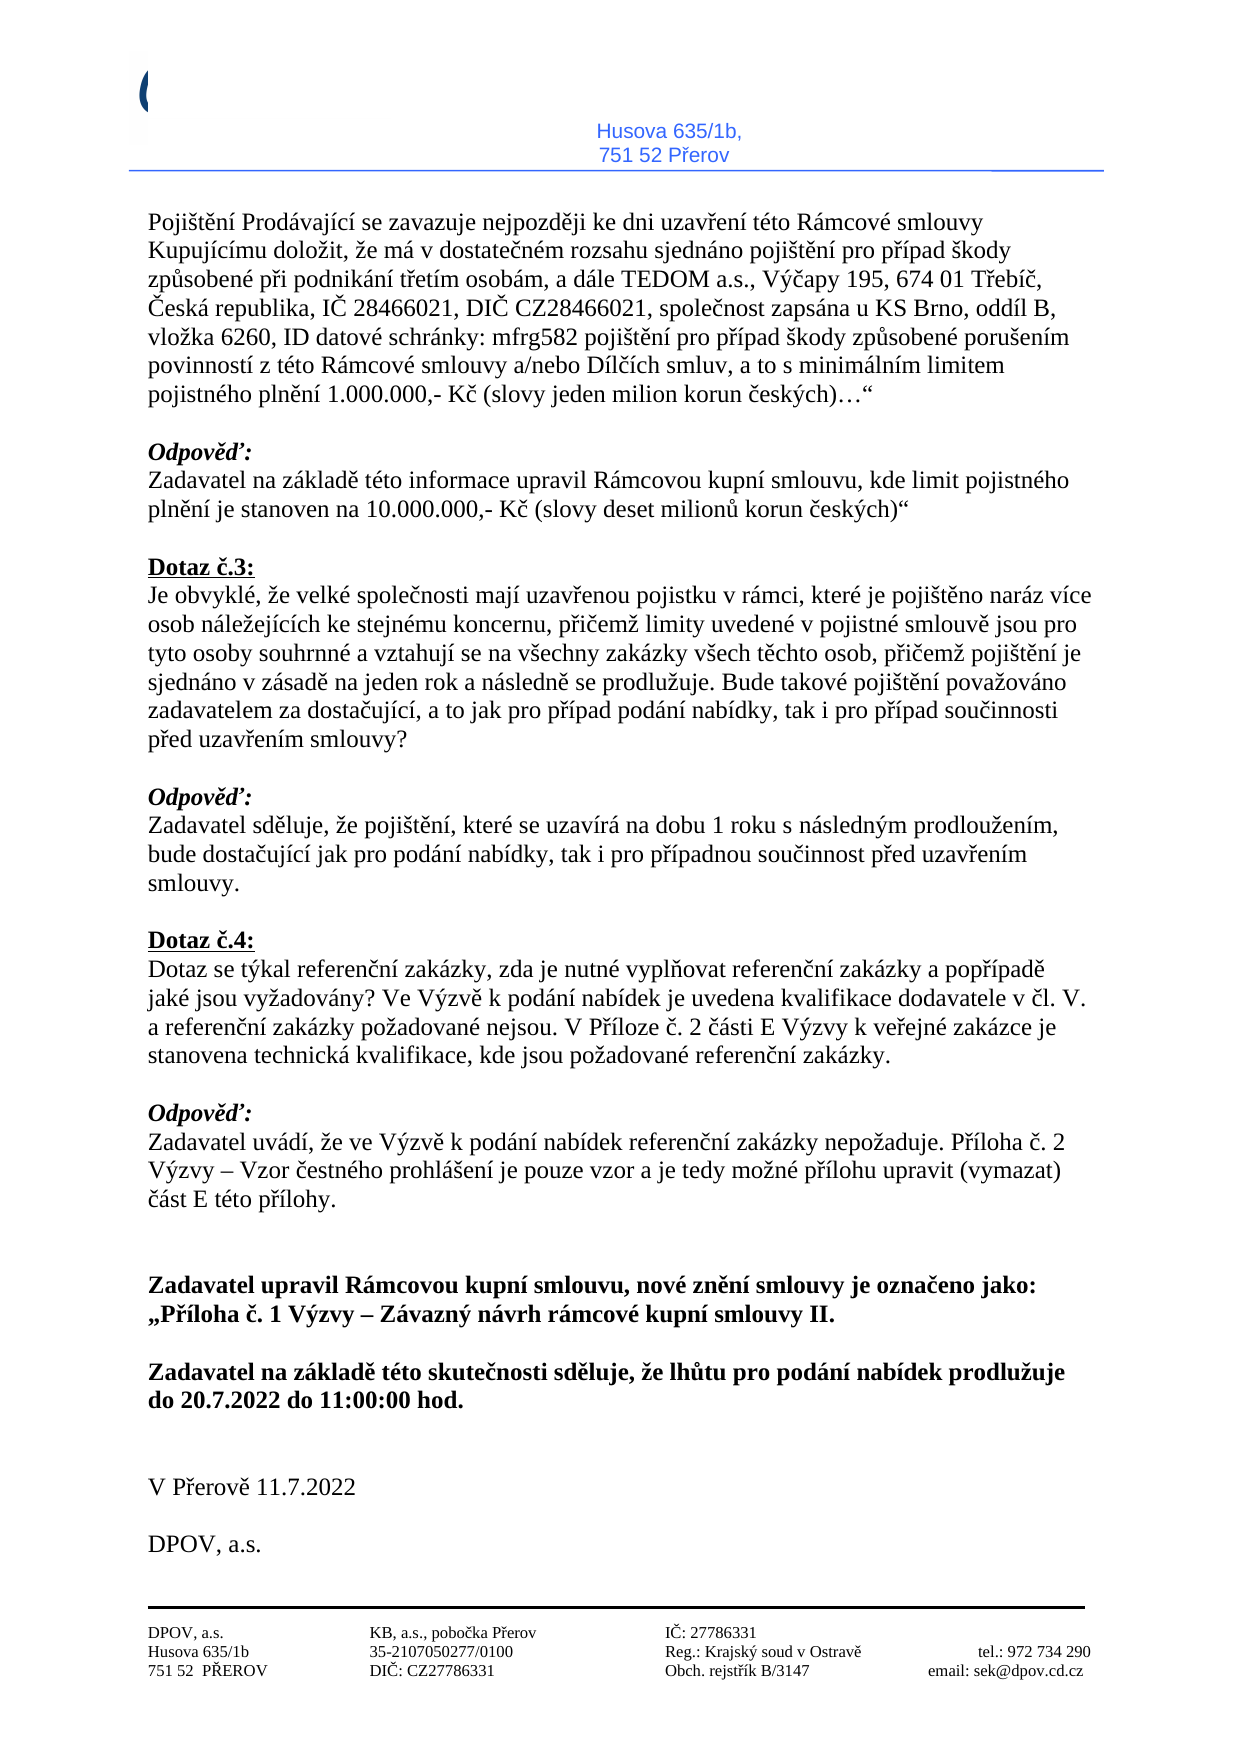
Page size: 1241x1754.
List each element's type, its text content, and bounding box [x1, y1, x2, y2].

text Zadavatel na základě této informace upravil Rámcovou kupní smlouvu, kde limit pojistného plnění je stanoven na 10.000.000,- Kč (slovy deset milionů korun českých)“ [148, 466, 1092, 523]
picture [128, 51, 392, 145]
text Je obvyklé, že velké společnosti mají uzavřenou pojistku v rámci, které je pojištěno naráz více osob náležejících ke stejnému koncernu, přičemž limity uvedené v pojistné smlouvě jsou pro tyto osoby souhrnné a vztahují se na všechny zakázky všech těchto osob, přičemž pojištění je sjednáno v zásadě na jeden rok a následně se prodlužuje. Bude takové pojištění považováno zadavatelem za dostačující, a to jak pro případ podání nabídky, tak i pro případ součinnosti před uzavřením smlouvy? [148, 581, 1092, 753]
text V Přerově 11.7.2022 [148, 1472, 1092, 1501]
text DPOV, a.s. [148, 1529, 1092, 1558]
text Zadavatel uvádí, že ve Výzvě k podání nabídek referenční zakázky nepožaduje. Příloha č. 2 Výzvy – Vzor čestného prohlášení je pouze vzor a je tedy možné přílohu upravit (vymazat) část E této přílohy. [148, 1127, 1092, 1213]
text Zadavatel na základě této skutečnosti sděluje, že lhůtu pro podání nabídek prodlužuje do 20.7.2022 do 11:00:00 hod. [148, 1357, 1092, 1414]
text Zadavatel upravil Rámcovou kupní smlouvu, nové znění smlouvy je označeno jako: „Příloha č. 1 Výzvy – Závazný návrh rámcové kupní smlouvy II. [148, 1271, 1092, 1328]
text Dotaz se týkal referenční zakázky, zda je nutné vyplňovat referenční zakázky a popřípadě jaké jsou vyžadovány? Ve Výzvě k podání nabídek je uvedena kvalifikace dodavatele v čl. V. a referenční zakázky požadované nejsou. V Příloze č. 2 části E Výzvy k veřejné zakázce je stanovena technická kvalifikace, kde jsou požadované referenční zakázky. [148, 954, 1092, 1069]
text Odpověď: [148, 437, 1092, 466]
text Odpověď: [148, 1098, 1092, 1127]
text Pojištění Prodávající se zavazuje nejpozději ke dni uzavření této Rámcové smlouvy Kupujícímu doložit, že má v dostatečném rozsahu sjednáno pojištění pro případ škody způsobené při podnikání třetím osobám, a dále TEDOM a.s., Výčapy 195, 674 01 Třebíč, Česká republika, IČ 28466021, DIČ CZ28466021, společnost zapsána u KS Brno, oddíl B, vložka 6260, ID datové schránky: mfrg582 pojištění pro případ škody způsobené porušením povinností z této Rámcové smlouvy a/nebo Dílčích smluv, a to s minimálním limitem pojistného plnění 1.000.000,- Kč (slovy jeden milion korun českých)…“ [148, 207, 1092, 408]
text Zadavatel sděluje, že pojištění, které se uzavírá na dobu 1 roku s následným prodloužením, bude dostačující jak pro podání nabídky, tak i pro případnou součinnost před uzavřením smlouvy. [148, 811, 1092, 897]
text Odpověď: [148, 782, 1092, 811]
text Dotaz č.3: [148, 552, 1092, 581]
text Dotaz č.4: [148, 926, 1092, 954]
